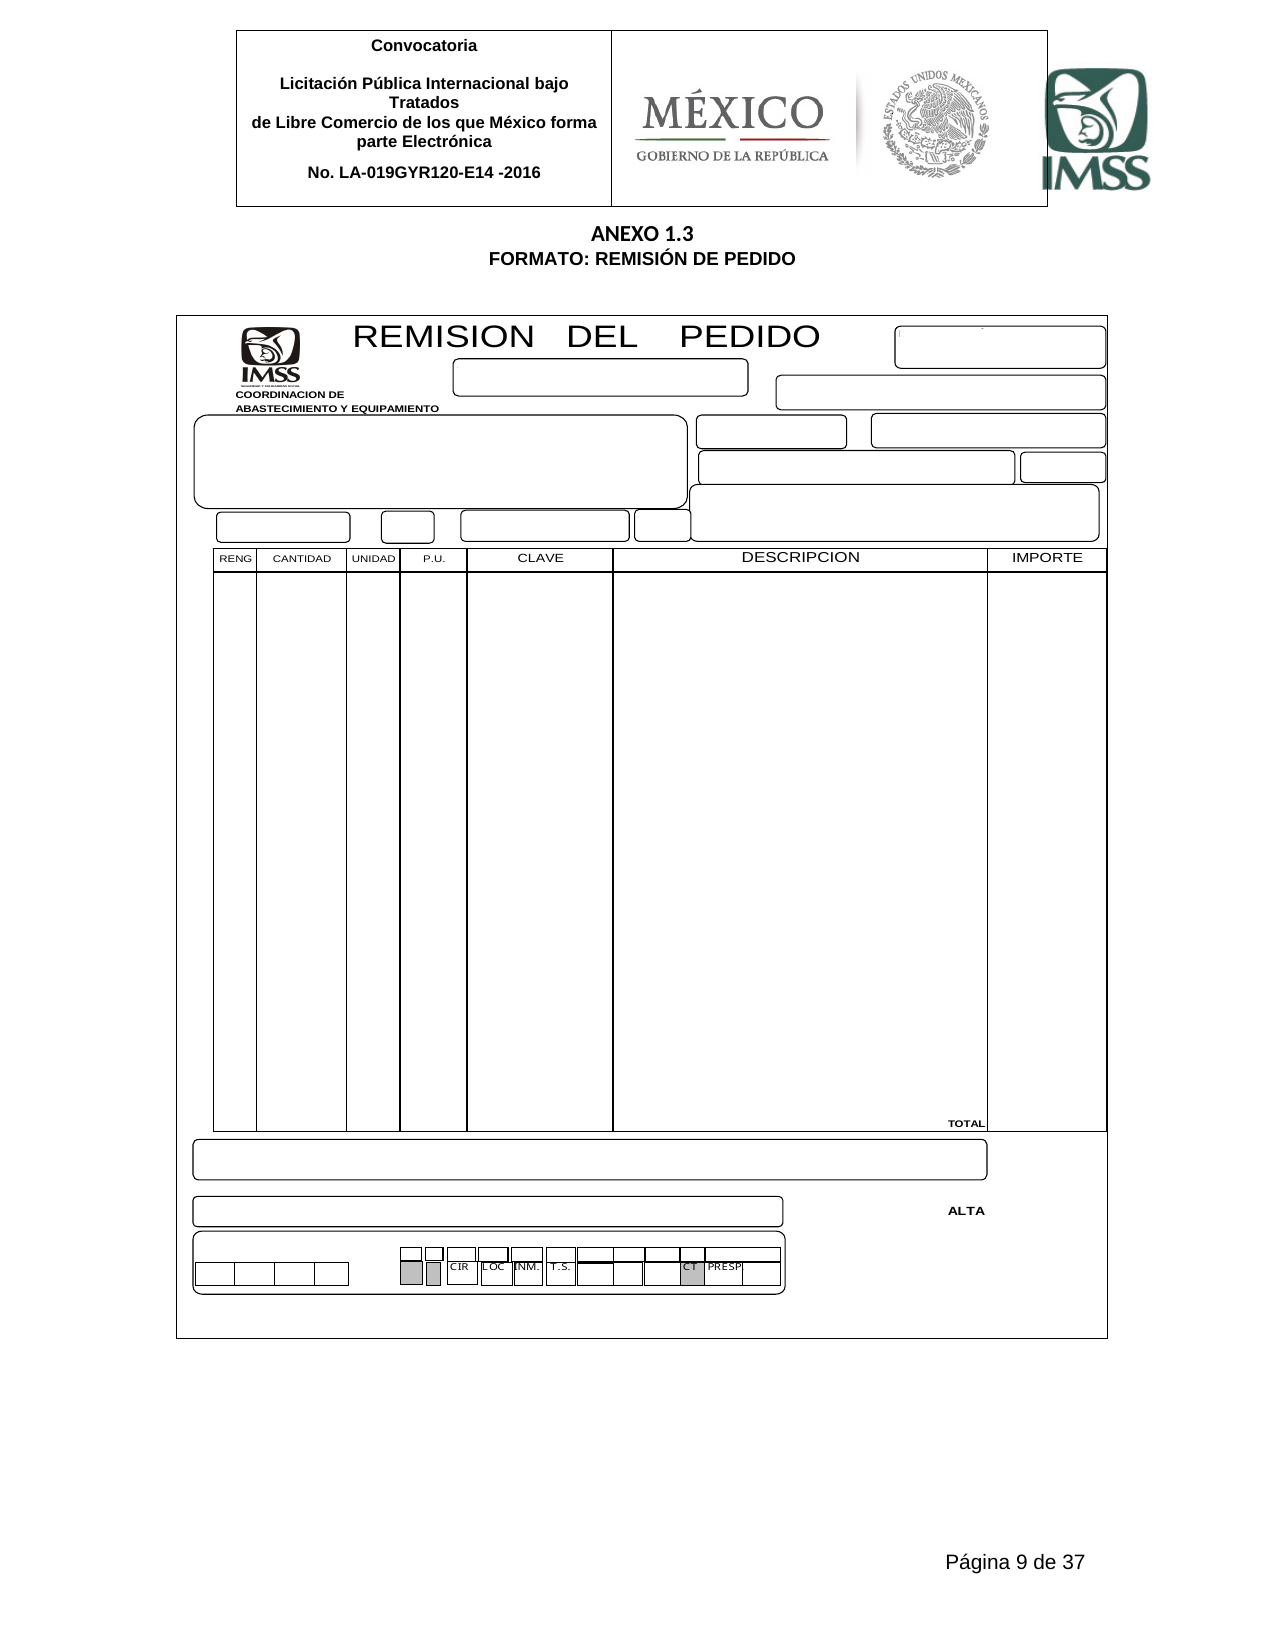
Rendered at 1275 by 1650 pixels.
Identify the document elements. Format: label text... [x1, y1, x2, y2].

text ANEXO 1.3 [148, 219, 1137, 247]
picture [1037, 58, 1047, 197]
text FORMATO: REMISIÓN DE PEDIDO [148, 247, 1137, 269]
picture [1048, 58, 1152, 197]
picture [633, 57, 993, 189]
